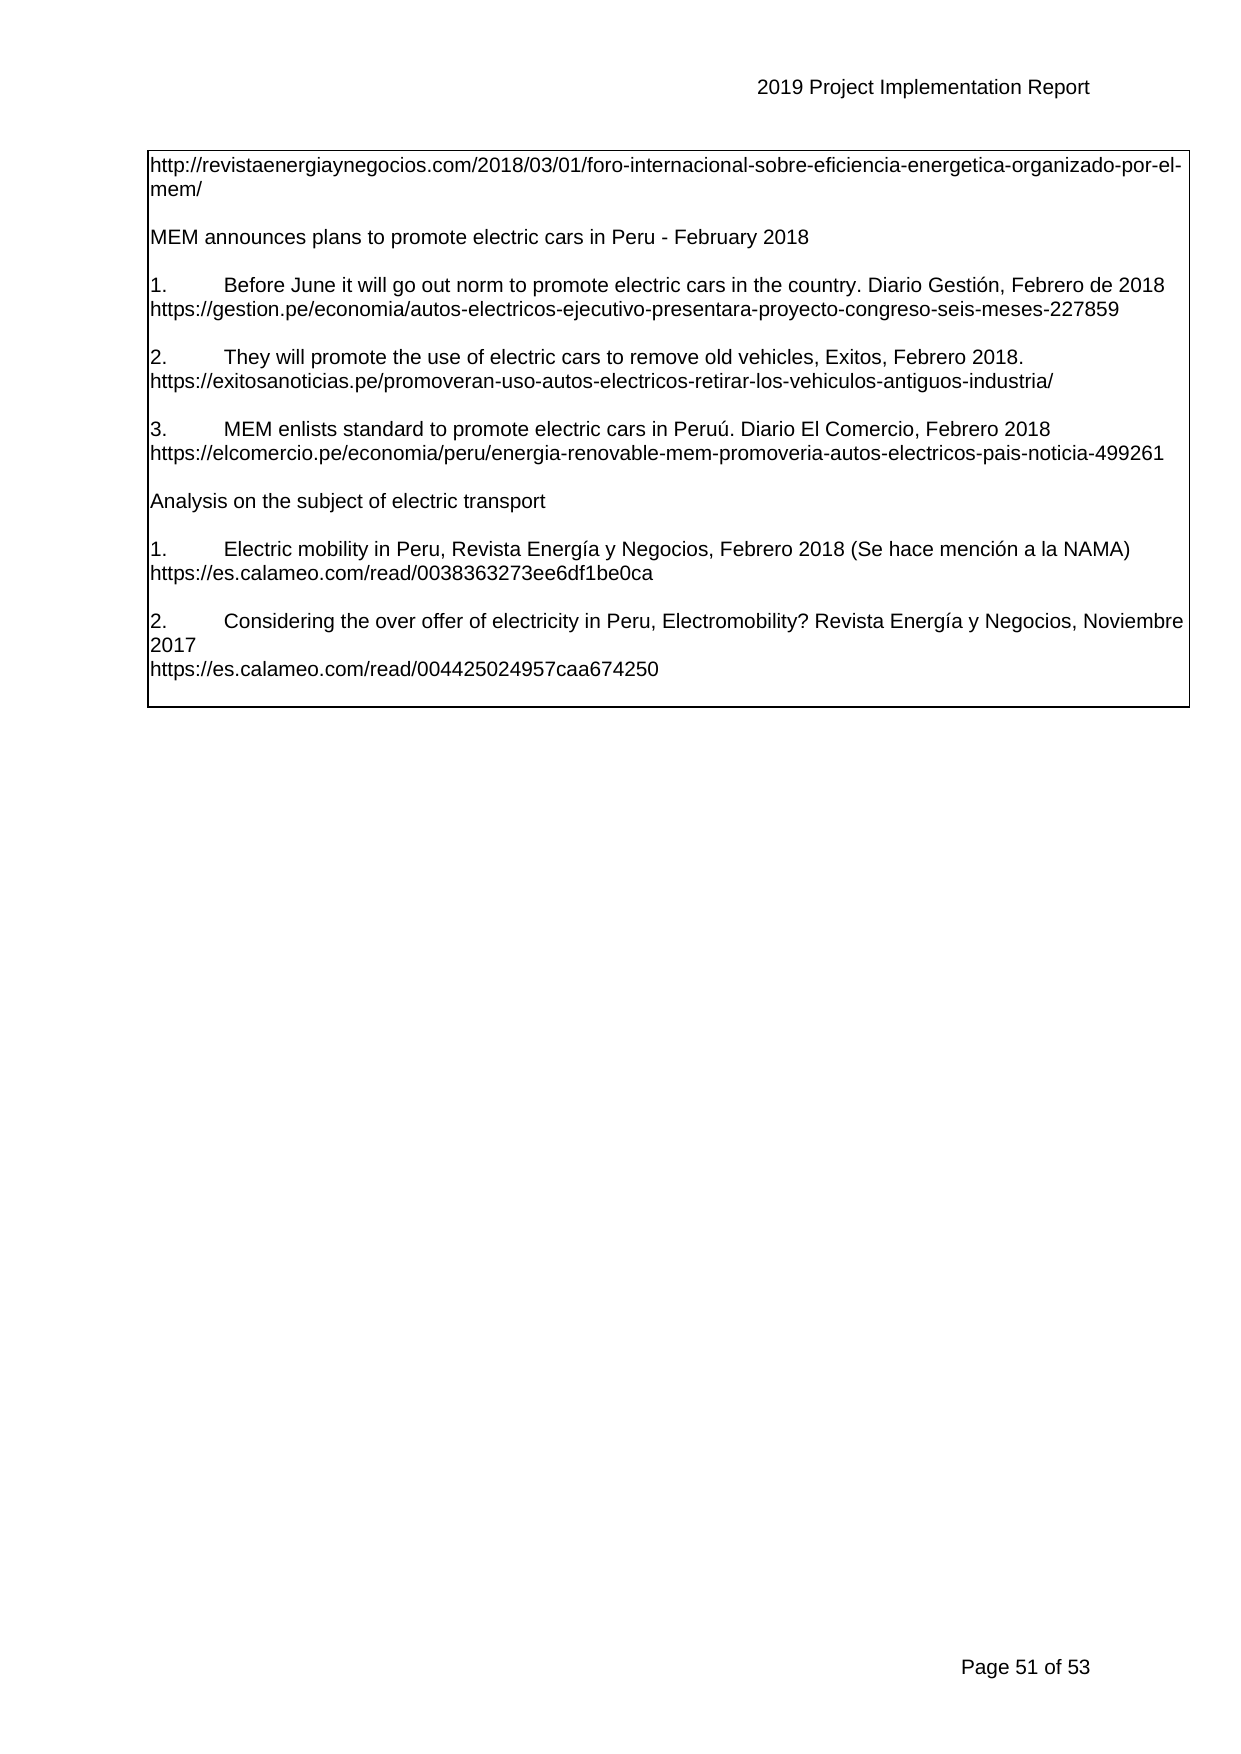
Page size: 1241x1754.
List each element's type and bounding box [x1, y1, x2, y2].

table_cell [149, 151, 1189, 706]
